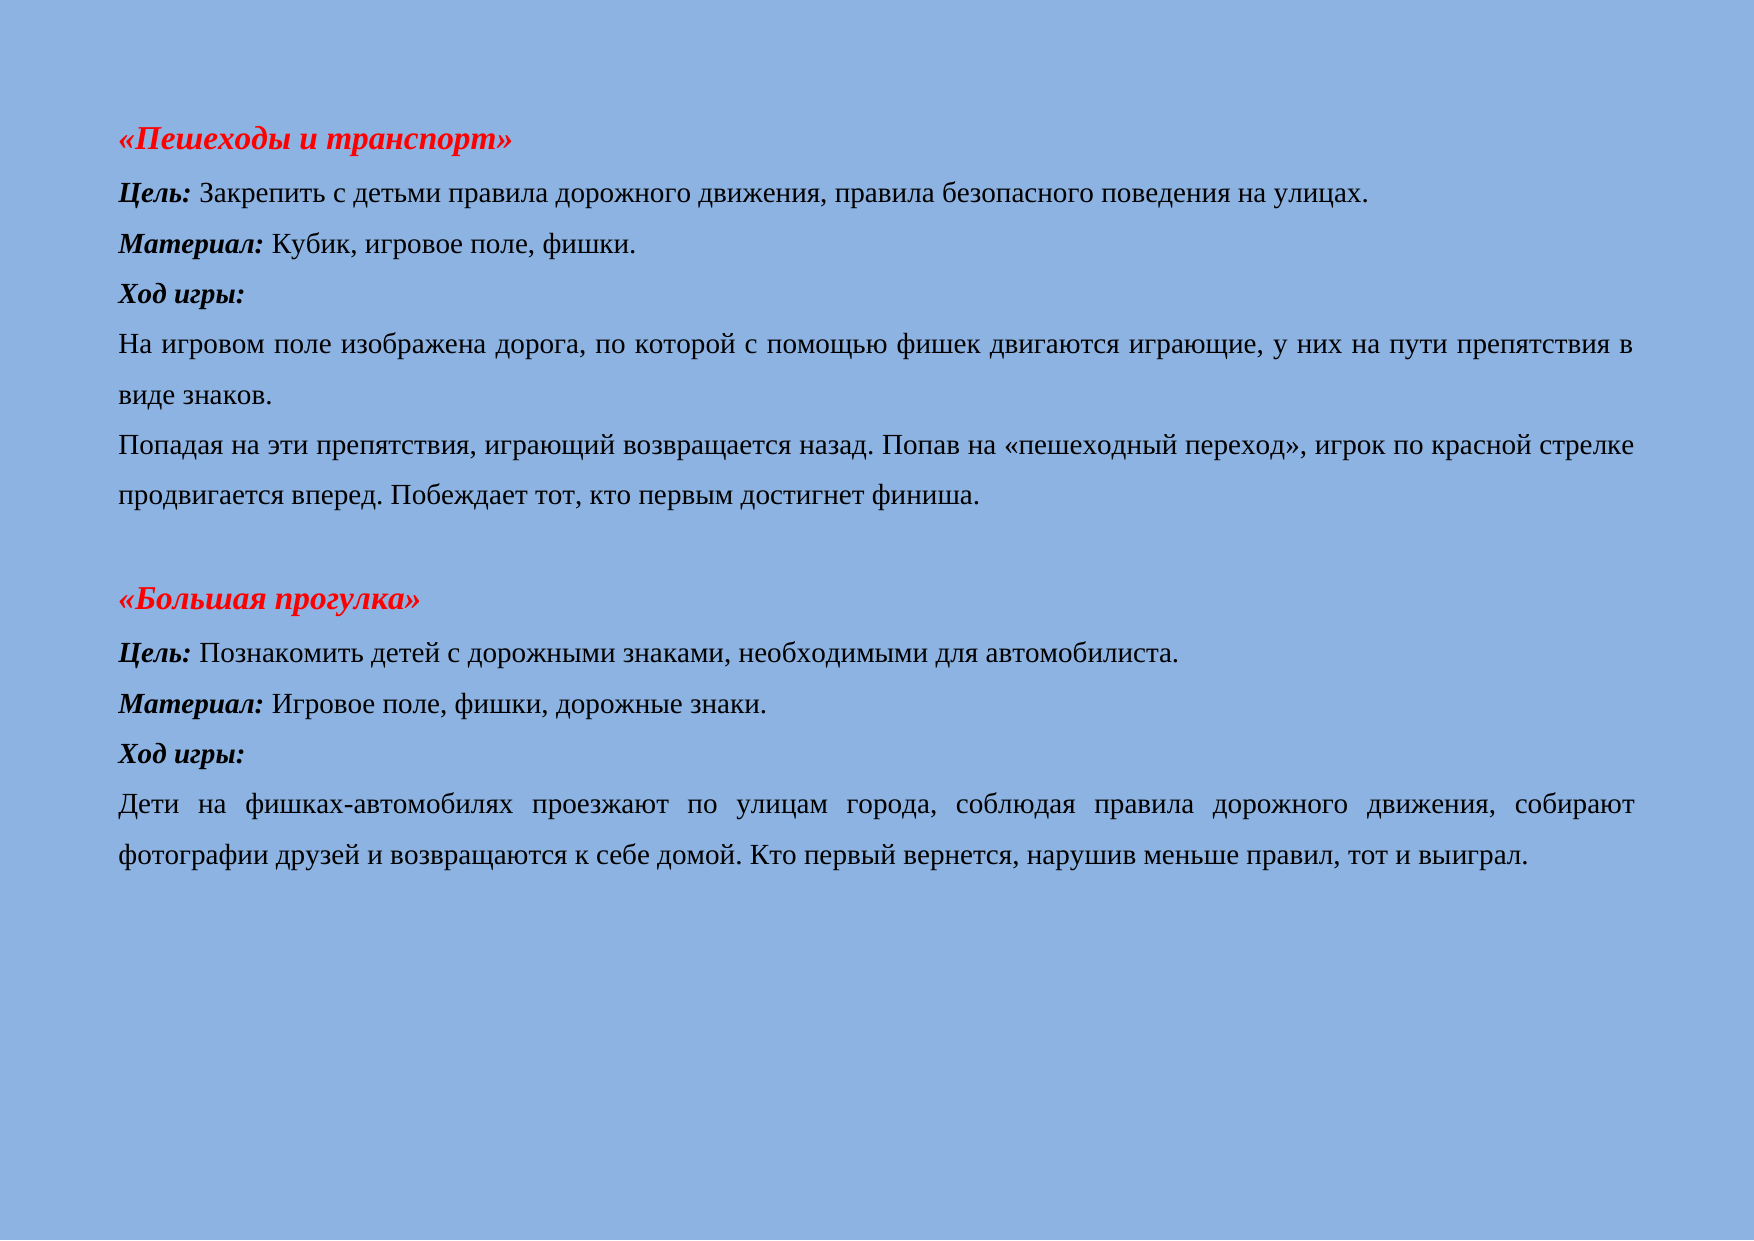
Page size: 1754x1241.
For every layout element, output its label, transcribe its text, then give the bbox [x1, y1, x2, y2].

text Материал: Игровое поле, фишки, дорожные знаки. [118, 686, 1636, 719]
text «Большая прогулка» [118, 578, 1636, 616]
text Попадая на эти препятствия, играющий возвращается назад. Попав на «пешеходный переход», игрок по красной стрелке продвигается вперед. Побеждает тот, кто первым достигнет финиша. [118, 427, 1636, 511]
text Цель: Познакомить детей с дорожными знаками, необходимыми для автомобилиста. [118, 636, 1636, 669]
text Цель: Закрепить с детьми правила дорожного движения, правила безопасного поведения на улицах. [118, 176, 1636, 209]
text Дети на фишках-автомобилях проезжают по улицам города, соблюдая правила дорожного движения, собирают фотографии друзей и возвращаются к себе домой. Кто первый вернется, нарушив меньше правил, тот и выиграл. [118, 787, 1636, 870]
text Материал: Кубик, игровое поле, фишки. [118, 226, 1636, 259]
text Ход игры: [118, 736, 1636, 770]
text Ход игры: [118, 276, 1636, 310]
text На игровом поле изображена дорога, по которой с помощью фишек двигаются играющие, у них на пути препятствия в виде знаков. [118, 327, 1636, 410]
text «Пешеходы и транспорт» [118, 118, 1636, 156]
